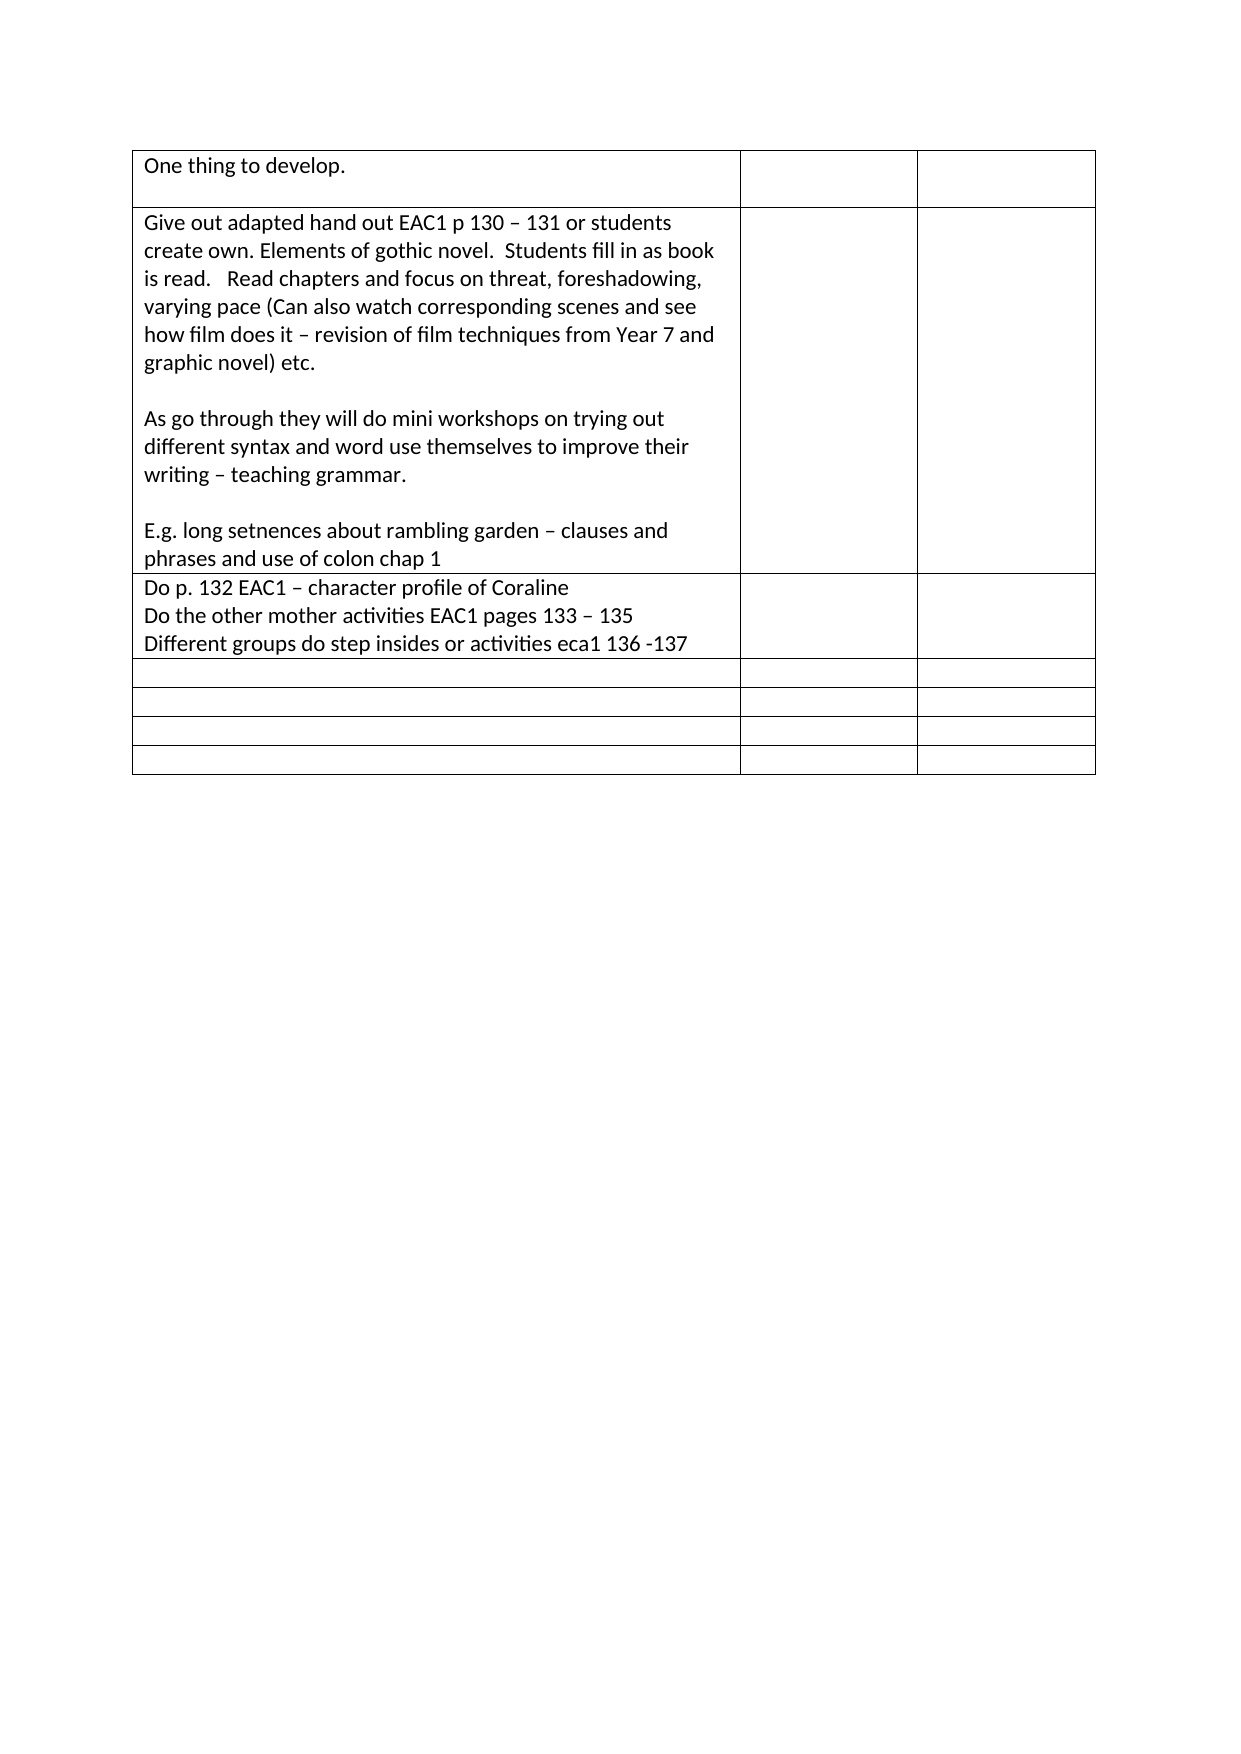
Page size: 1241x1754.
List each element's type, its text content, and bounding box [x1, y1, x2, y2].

table_cell [918, 688, 1095, 716]
table_cell [741, 746, 917, 774]
table_cell [918, 208, 1095, 572]
table_cell [133, 659, 740, 687]
table_cell [918, 659, 1095, 687]
table_cell [741, 659, 917, 687]
table_cell [741, 151, 917, 207]
table_cell [741, 208, 917, 572]
table_cell [741, 574, 917, 657]
table_cell [741, 688, 917, 716]
table_cell Do p. 132 EAC1 – character profile of Coraline Do the other mother activities EAC1 pages 133 – 135 Different groups do step insides or activities eca1 136 -137 [133, 574, 740, 657]
table_cell [133, 746, 740, 774]
table_cell Give out adapted hand out EAC1 p 130 – 131 or students create own. Elements of gothic novel. Students fill in as book is read. Read chapters and focus on threat, foreshadowing, varying pace (Can also watch corresponding scenes and see how film does it – revision of film techniques from Year 7 and graphic novel) etc. As go through they will do mini workshops on trying out different syntax and word use themselves to improve their writing – teaching grammar. E.g. long setnences about rambling garden – clauses and phrases and use of colon chap 1 [133, 208, 740, 572]
table_cell [918, 717, 1095, 745]
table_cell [133, 151, 740, 207]
table_cell [133, 688, 740, 716]
table_cell [918, 746, 1095, 774]
table_cell [918, 151, 1095, 207]
table_cell [133, 717, 740, 745]
table_cell [741, 717, 917, 745]
table_cell [918, 574, 1095, 657]
